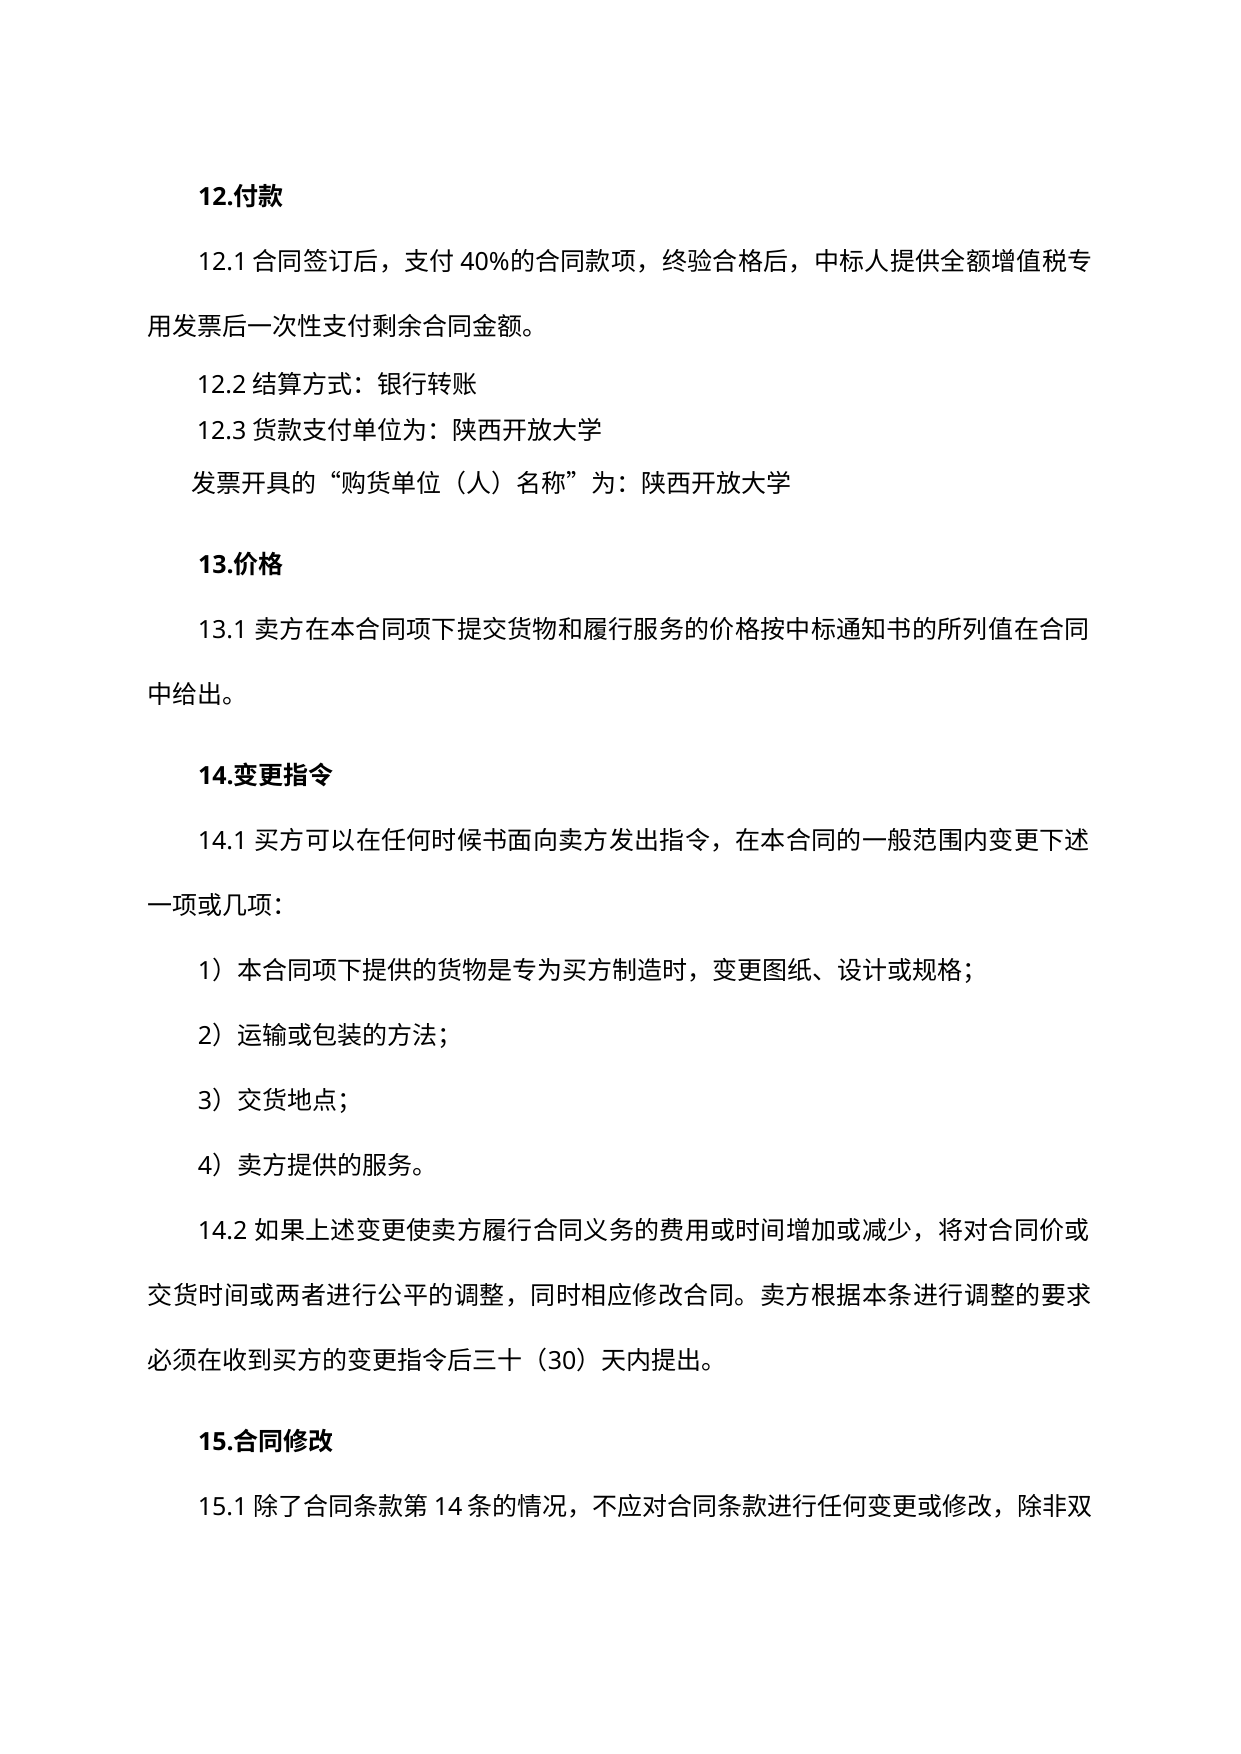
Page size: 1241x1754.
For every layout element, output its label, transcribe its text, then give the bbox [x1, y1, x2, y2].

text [148, 1472, 1093, 1537]
text 2）运输或包装的方法； [148, 1001, 1093, 1066]
text 4）卖方提供的服务。 [148, 1131, 1093, 1196]
text 14.1 买方可以在任何时候书面向卖方发出指令，在本合同的一般范围内变更下述一项或几项： [148, 806, 1093, 936]
text 13.1 卖方在本合同项下提交货物和履行服务的价格按中标通知书的所列值在合同中给出。 [148, 595, 1093, 725]
text 发票开具的“购货单位（人）名称”为：陕西开放大学 [148, 449, 1093, 514]
text 12.3 货款支付单位为：陕西开放大学 [148, 403, 1093, 449]
text 12.1合同签订后，支付40%的合同款项，终验合格后，中标人提供全额增值税专用发票后一次性支付剩余合同金额。 [148, 227, 1093, 357]
text 14.2 如果上述变更使卖方履行合同义务的费用或时间增加或减少，将对合同价或交货时间或两者进行公平的调整，同时相应修改合同。卖方根据本条进行调整的要求必须在收到买方的变更指令后三十（30）天内提出。 [148, 1196, 1093, 1391]
text 12.付款 [148, 162, 1093, 227]
text 15.合同修改 [148, 1407, 1093, 1472]
text 3）交货地点； [148, 1066, 1093, 1131]
text 13.价格 [148, 530, 1093, 595]
text 1）本合同项下提供的货物是专为买方制造时，变更图纸、设计或规格； [148, 936, 1093, 1001]
text 14.变更指令 [148, 741, 1093, 806]
text 12.2 结算方式：银行转账 [148, 357, 1093, 403]
